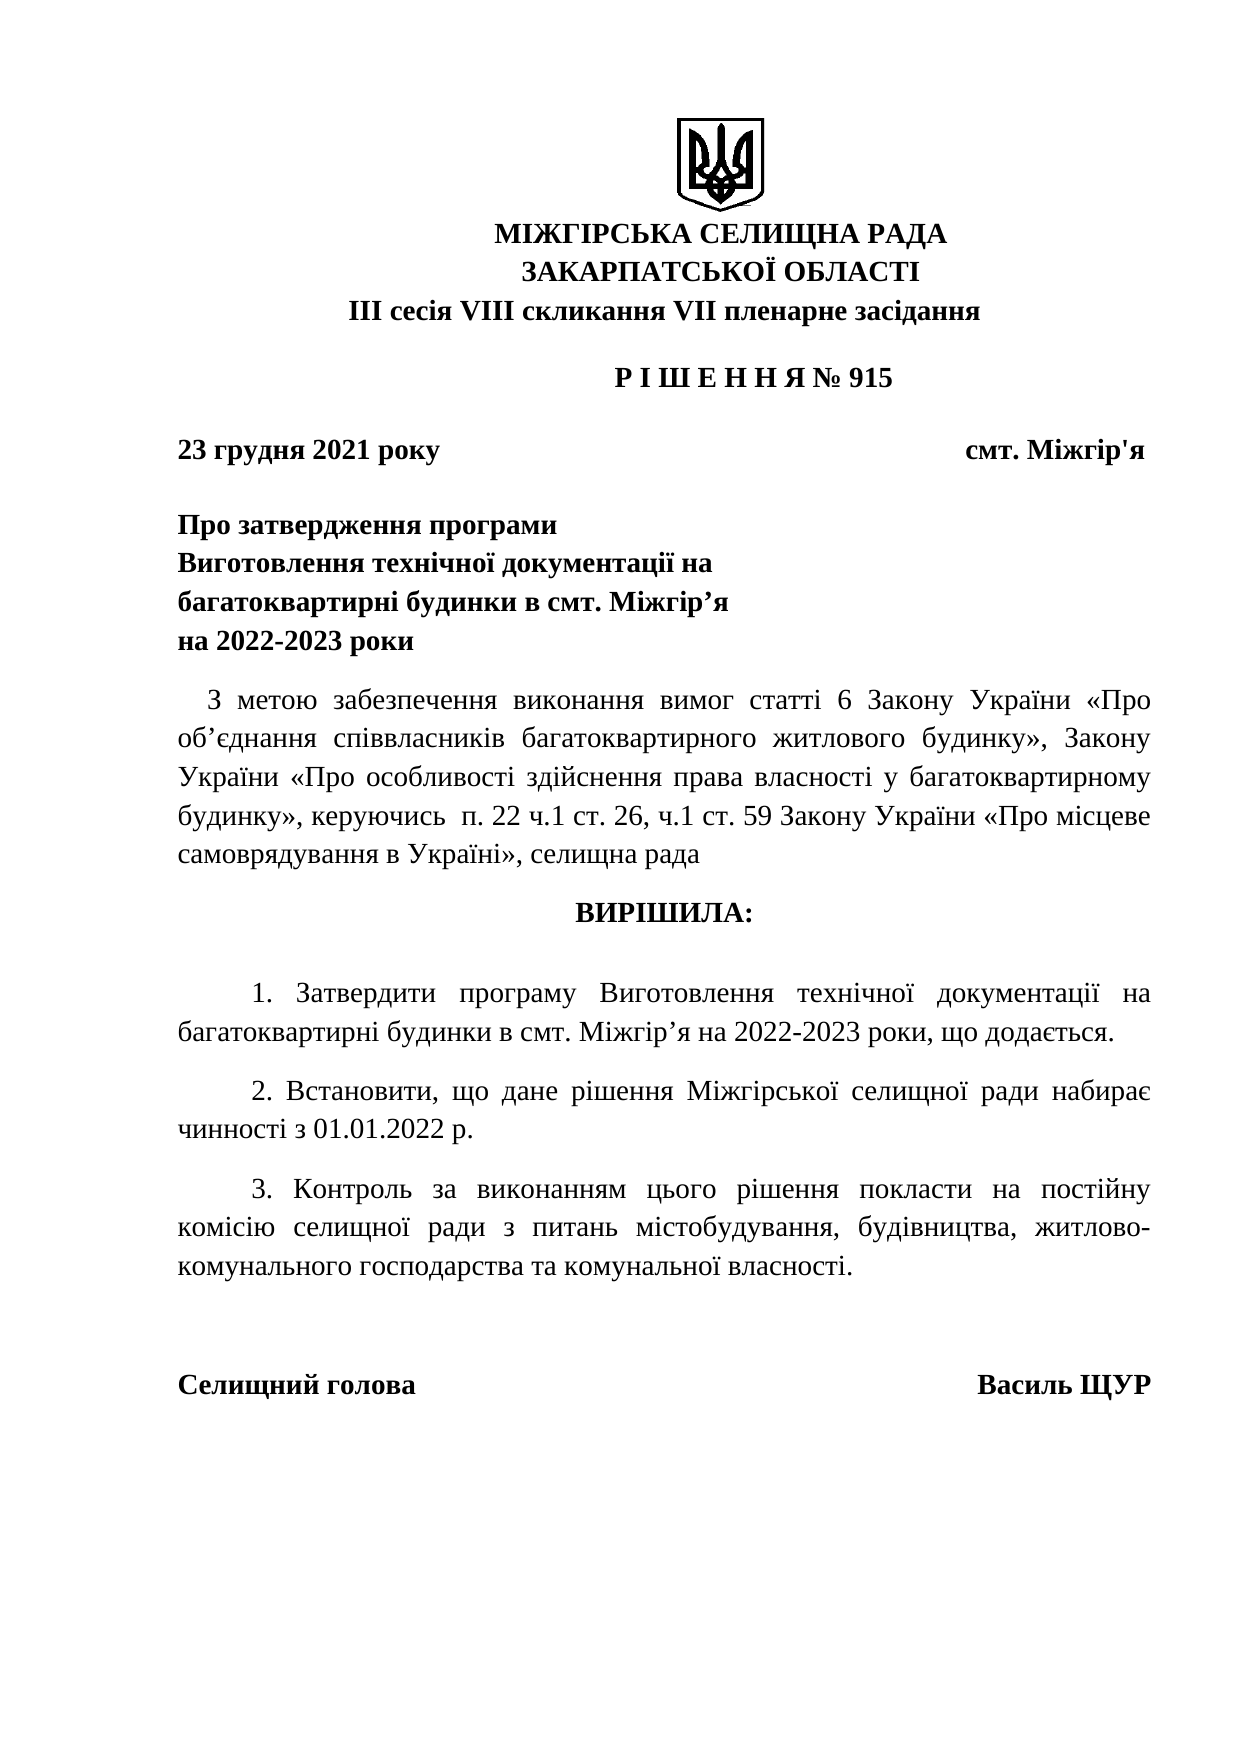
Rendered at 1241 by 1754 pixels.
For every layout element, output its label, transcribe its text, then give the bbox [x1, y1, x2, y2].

text 1. Затвердити програму Виготовлення технічної документації на багатоквартирні будинки в смт. Міжгір’я на 2022-2023 роки, що додається. [177, 975, 1152, 1047]
text З метою забезпечення виконання вимог статті 6 Закону України «Про об’єднання співвласників багатоквартирного житлового будинку», Закону України «Про особливості здійснення права власності у багатоквартирному будинку», керуючись п. 22 ч.1 ст. 26, ч.1 ст. 59 Закону України «Про місцеве самоврядування в Україні», селищна рада [177, 682, 1152, 870]
text 23 грудня 2021 року смт. Міжгір'я [177, 432, 1152, 466]
text 3. Контроль за виконанням цього рішення покласти на постійну комісію селищної ради з питань містобудування, будівництва, житлово-комунального господарства та комунальної власності. [177, 1171, 1152, 1282]
text 2. Встановити, що дане рішення Міжгірської селищної ради набирає чинності з 01.01.2022 р. [177, 1073, 1152, 1145]
text Селищний голова Василь ЩУР [177, 1367, 1152, 1400]
text ЗАКАРПАТСЬКОЇ ОБЛАСТІ [177, 254, 1152, 288]
text Р І Ш Е Н Н Я № 915 [237, 360, 1152, 394]
text Про затвердження програми Виготовлення технічної документації на багатоквартирні будинки в смт. Міжгір’я на 2022-2023 роки [177, 507, 738, 656]
text ВИРІШИЛА: [177, 896, 1152, 929]
text III сесія VIII скликання VII пленарне засідання [177, 293, 1152, 327]
picture [677, 118, 765, 212]
text МІЖГІРСЬКА СЕЛИЩНА РАДА [177, 216, 1152, 249]
